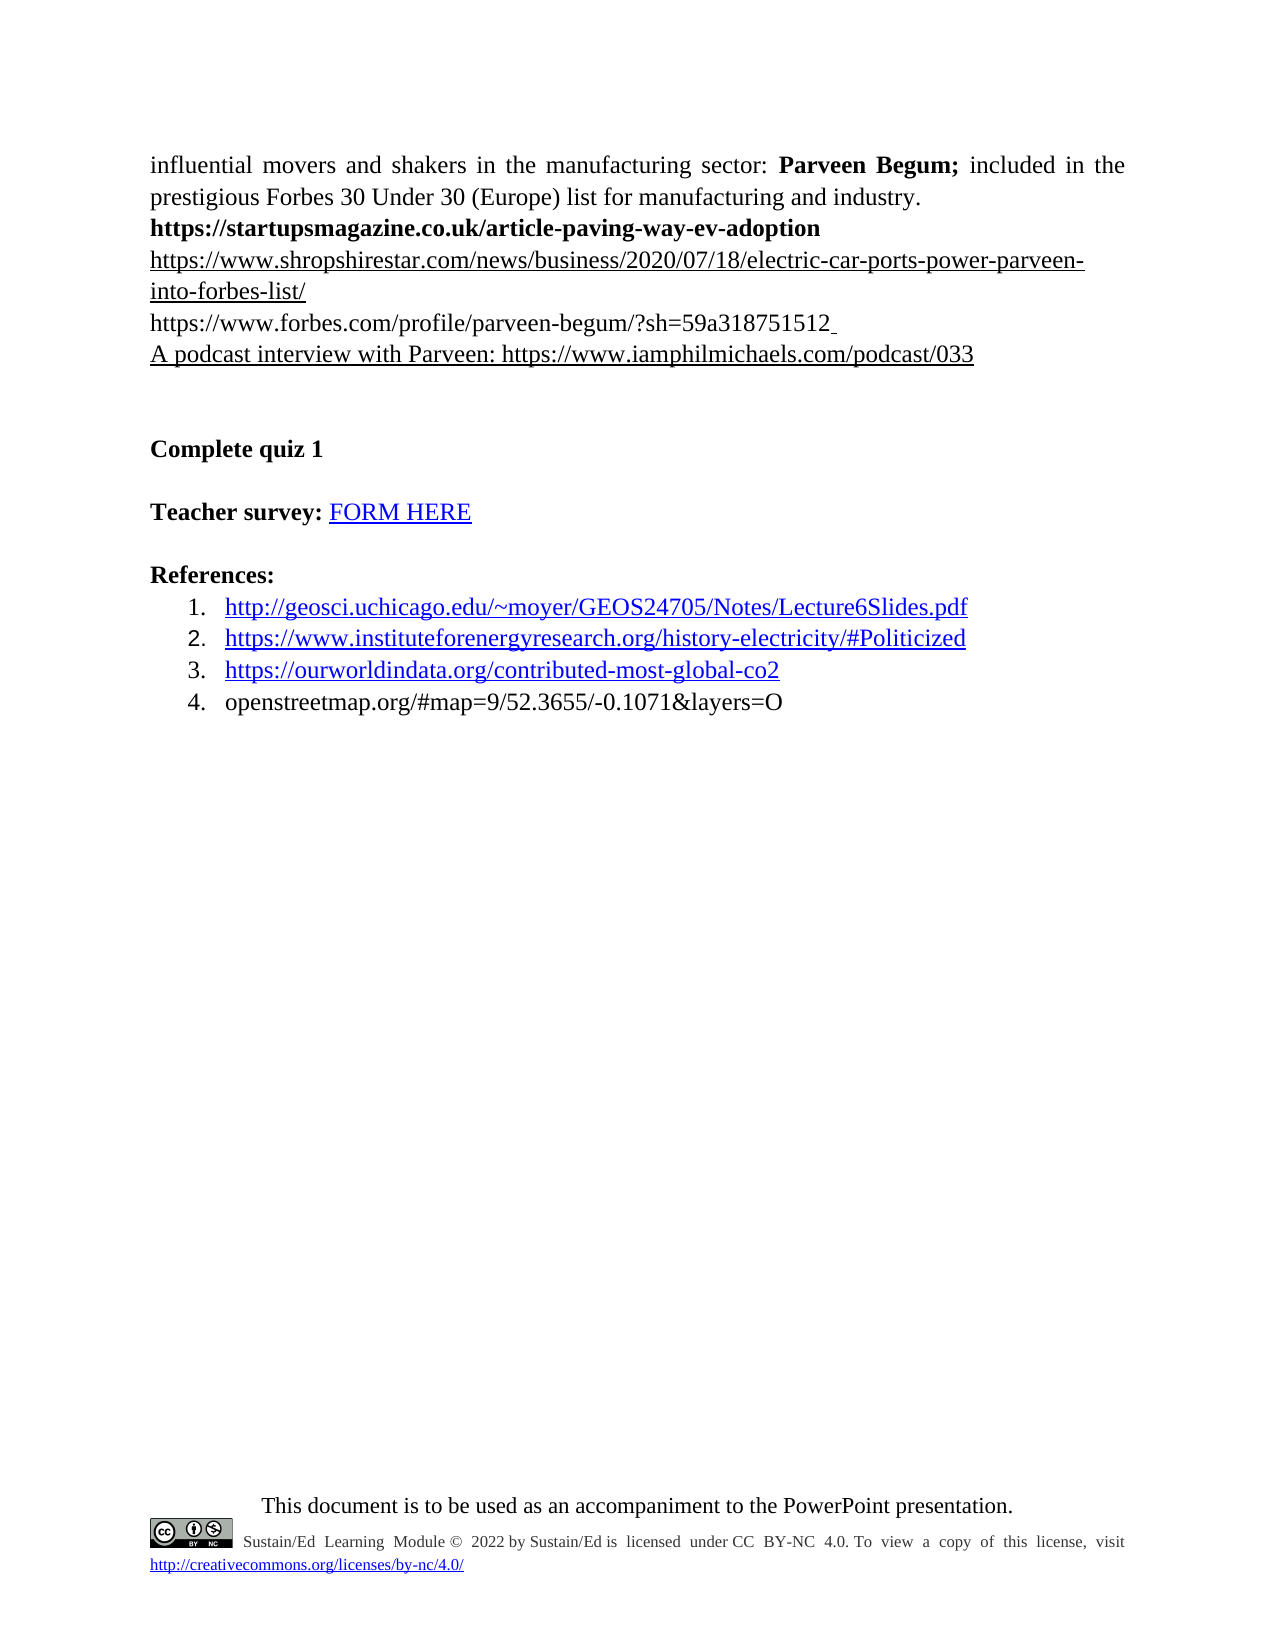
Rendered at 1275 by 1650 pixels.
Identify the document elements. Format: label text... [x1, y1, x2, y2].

text References: [150, 560, 1125, 589]
list http://geosci.uchicago.edu/~moyer/GEOS24705/Notes/Lecture6Slides.pdf [187, 592, 1125, 621]
text A podcast interview with Parveen: https://www.iamphilmichaels.com/podcast/033 [150, 339, 1125, 368]
list https://ourworldindata.org/contributed-most-global-co2 [187, 655, 1125, 684]
picture [150, 1518, 233, 1548]
text https://www.forbes.com/profile/parveen-begum/?sh=59a318751512 [150, 308, 1125, 337]
text Teacher survey: FORM HERE [150, 497, 1125, 526]
text https://startupsmagazine.co.uk/article-paving-way-ev-adoption [150, 213, 1125, 242]
list https://www.instituteforenergyresearch.org/history-electricity/#Politicized [187, 623, 1125, 652]
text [150, 150, 1125, 210]
list openstreetmap.org/#map=9/52.3655/-0.1071&layers=O [187, 687, 1125, 715]
text https://www.shropshirestar.com/news/business/2020/07/18/electric-car-ports-power-parveen-into-forbes-list/ [150, 245, 1125, 305]
text Complete quiz 1 [150, 434, 1125, 463]
